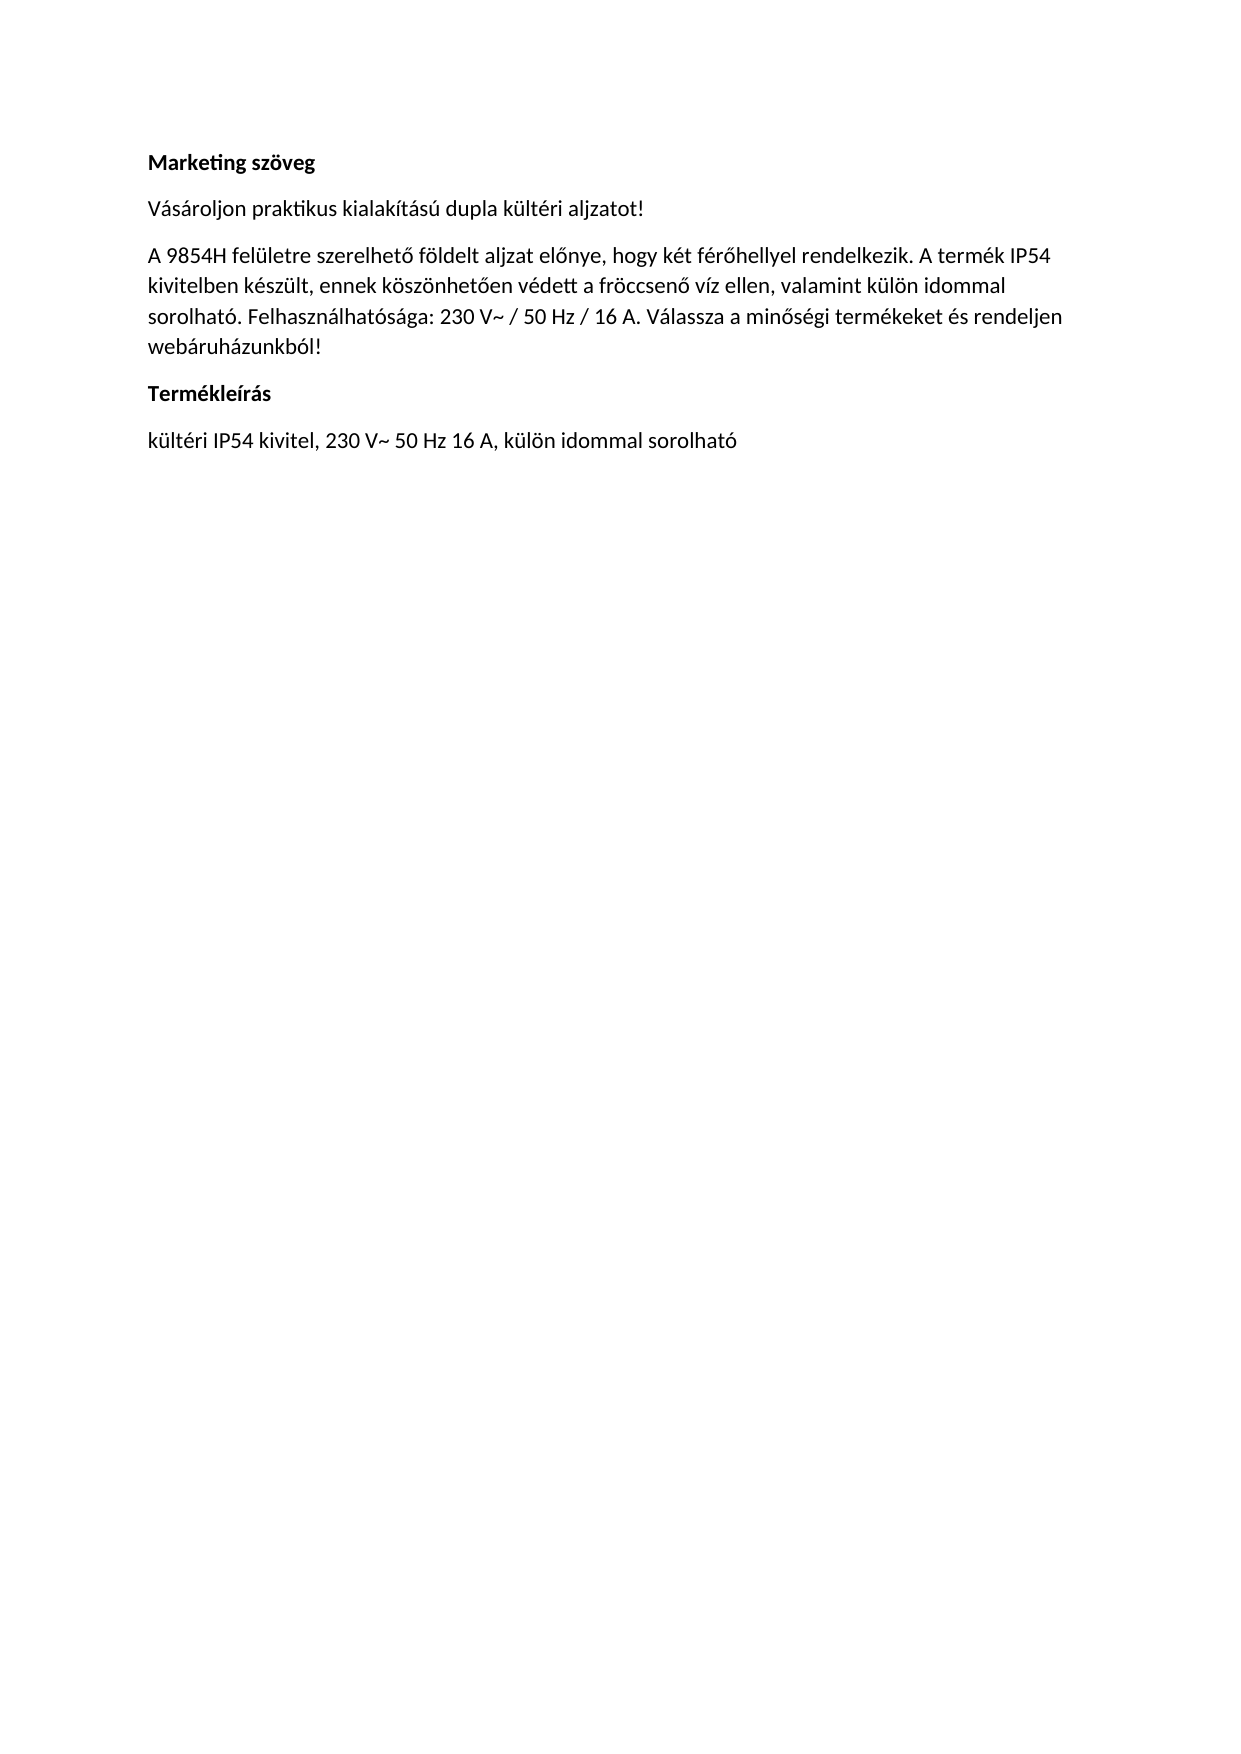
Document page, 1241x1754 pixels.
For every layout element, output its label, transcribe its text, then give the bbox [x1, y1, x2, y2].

text A 9854H felületre szerelhető földelt aljzat előnye, hogy két férőhellyel rendelkezik. A termék IP54 kivitelben készült, ennek köszönhetően védett a fröccsenő víz ellen, valamint külön idommal sorolható. Felhasználhatósága: 230 V~ / 50 Hz / 16 A. Válassza a minőségi termékeket és rendeljen webáruházunkból! [148, 241, 1093, 360]
text Vásároljon praktikus kialakítású dupla kültéri aljzatot! [148, 194, 1093, 222]
text Marketing szöveg [148, 148, 1093, 176]
text Termékleírás [148, 379, 1093, 407]
text kültéri IP54 kivitel, 230 V~ 50 Hz 16 A, külön idommal sorolható [148, 426, 1093, 454]
